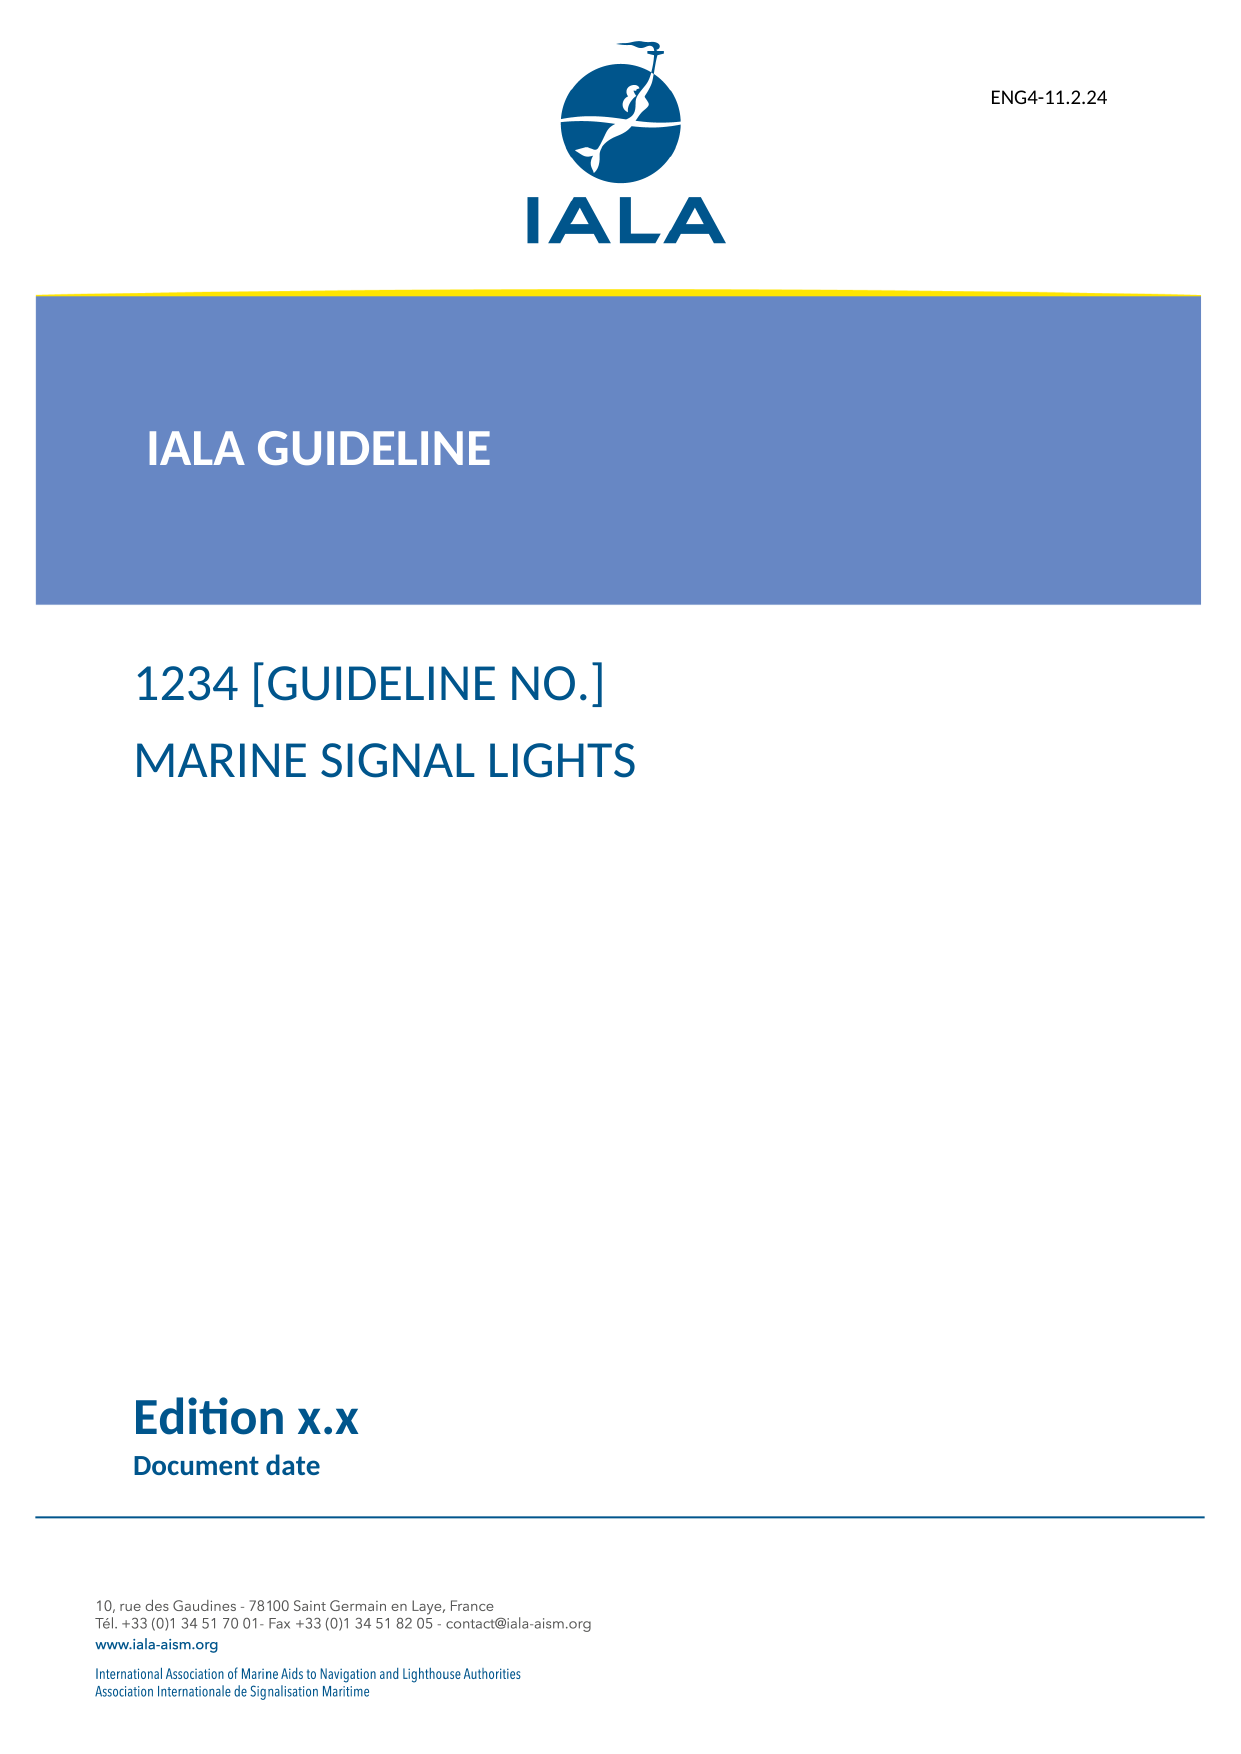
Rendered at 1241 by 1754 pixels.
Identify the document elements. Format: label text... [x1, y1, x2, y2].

text 1234 [Guideline No.] [133, 649, 1107, 713]
table_header IALA Guideline [40, 297, 1014, 604]
text Document date [133, 1447, 1107, 1483]
picture [89, 1595, 622, 1714]
text Edition x.x [133, 1384, 1107, 1447]
text Marine signal lights [133, 736, 1107, 788]
picture [0, 29, 1240, 616]
